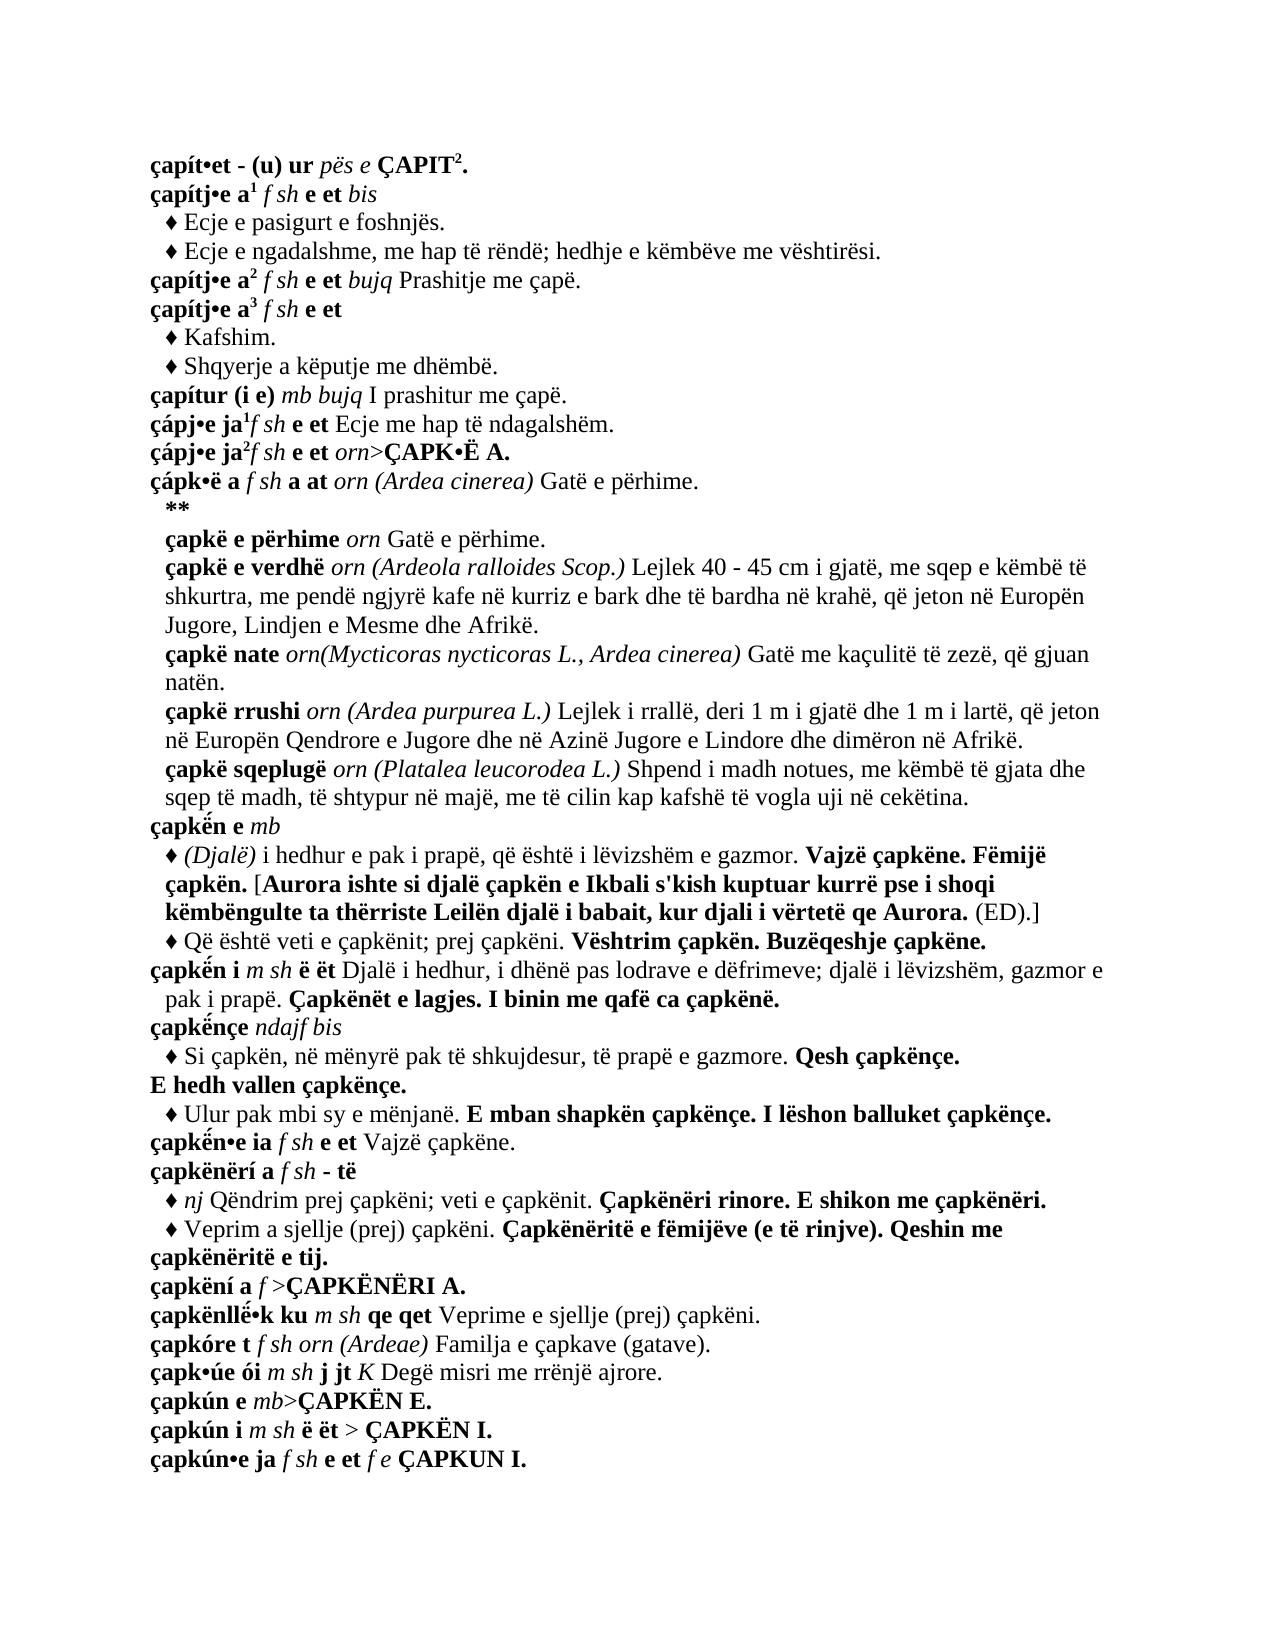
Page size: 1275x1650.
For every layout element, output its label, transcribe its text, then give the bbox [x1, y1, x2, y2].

text ♦ Veprim a sjellje (prej) çapkëni. Çapkënëritë e fëmijëve (e të rinjve). Qeshin me [150, 1214, 1120, 1242]
text çapkënërí a f sh - të [150, 1156, 1120, 1185]
text çapkóre t f sh orn (Ardeae) Familja e çapkave (gatave). [150, 1329, 1120, 1357]
text ♦ (Djalë) i hedhur e pak i prapë, që është i lëvizshëm e gazmor. Vajzë çapkëne. Fëmijë çapkën. [Aurora ishte si djalë çapkën e Ikbali s'kish kuptuar kurrë pse i shoqi këmbëngulte ta thërriste Leilën djalë i babait, kur djali i vërtetë qe Aurora. (ED).] [150, 840, 1120, 926]
text çapkë rrushi orn (Ardea purpurea L.) Lejlek i rrallë, deri 1 m i gjatë dhe 1 m i lartë, që jeton në Europën Qendrore e Jugore dhe në Azinë Jugore e Lindore dhe dimëron në Afrikë. [150, 696, 1120, 754]
text çapítj•e a2 f sh e et bujq Prashitje me çapë. [150, 265, 1120, 294]
text çápj•e ja1f sh e et Ecje me hap të ndagalshëm. [150, 409, 1120, 437]
text ♦ Ecje e pasigurt e foshnjës. [150, 207, 1120, 236]
text ♦ Shqyerje a këputje me dhëmbë. [150, 351, 1120, 380]
text çapítj•e a1 f sh e et bis [150, 179, 1120, 207]
text çapkë nate orn(Mycticoras nycticoras L., Ardea cinerea) Gatë me kaçulitë të zezë, që gjuan natën. [150, 639, 1120, 696]
text ♦ Ulur pak mbi sy e mënjanë. E mban shapkën çapkënçe. I lëshon balluket çapkënçe. [150, 1099, 1120, 1127]
text çapkë́n i m sh ë ët Djalë i hedhur, i dhënë pas lodrave e dëfrimeve; djalë i lëvizshëm, gazmor e pak i prapë. Çapkënët e lagjes. I binin me qafë ca çapkënë. [150, 955, 1120, 1012]
text çapkún e mb>ÇAPKËN E. [150, 1386, 1120, 1415]
text çapkún i m sh ë ët > ÇAPKËN I. [150, 1415, 1120, 1444]
text çapítur (i e) mb bujq I prashitur me çapë. [150, 380, 1120, 409]
text çapkë́nçe ndajf bis [150, 1012, 1120, 1041]
text çapkënllë́•k ku m sh qe qet Veprime e sjellje (prej) çapkëni. [150, 1300, 1120, 1329]
text çapkëní a f >çapkënëri a. [150, 1271, 1120, 1300]
text ♦ Si çapkën, në mënyrë pak të shkujdesur, të prapë e gazmore. Qesh çapkënçe. [150, 1041, 1120, 1070]
text ** [150, 495, 1120, 524]
text ♦ Kafshim. [150, 322, 1120, 351]
text çapkë e përhime orn Gatë e përhime. [150, 524, 1120, 552]
text ♦ Që është veti e çapkënit; prej çapkëni. Vështrim çapkën. Buzëqeshje çapkëne. [150, 926, 1120, 955]
text çapkë́n•e ia f sh e et Vajzë çapkëne. [150, 1127, 1120, 1156]
text E hedh vallen çapkënçe. [150, 1070, 1120, 1099]
text çapítj•e a3 f sh e et [150, 294, 1120, 322]
text çapkë́n e mb [150, 811, 1120, 840]
text çapkënëritë e tij. [150, 1242, 1120, 1271]
text çapk•úe ói m sh j jt K Degë misri me rrënjë ajrore. [150, 1357, 1120, 1386]
text çapkún•e ja f sh e et f e ÇAPKUN I. [150, 1444, 1120, 1472]
text çapkë e verdhë orn (Ardeola ralloides Scop.) Lejlek 40 - 45 cm i gjatë, me sqep e këmbë të shkurtra, me pendë ngjyrë kafe në kurriz e bark dhe të bardha në krahë, që jeton në Europën Jugore, Lindjen e Mesme dhe Afrikë. [150, 552, 1120, 639]
text çápk•ë a f sh a at orn (Ardea cinerea) Gatë e përhime. [150, 466, 1120, 495]
text ♦ Ecje e ngadalshme, me hap të rëndë; hedhje e këmbëve me vështirësi. [150, 236, 1120, 265]
text çapkë sqeplugë orn (Platalea leucorodea L.) Shpend i madh notues, me këmbë të gjata dhe sqep të madh, të shtypur në majë, me të cilin kap kafshë të vogla uji në cekëtina. [150, 754, 1120, 811]
text çápj•e ja2f sh e et orn>ÇAPK•Ë A. [150, 437, 1120, 466]
text ♦ nj Qëndrim prej çapkëni; veti e çapkënit. Çapkënëri rinore. E shikon me çapkënëri. [150, 1185, 1120, 1214]
text çapít•et - (u) ur pës e ÇAPIT2. [150, 150, 1120, 179]
